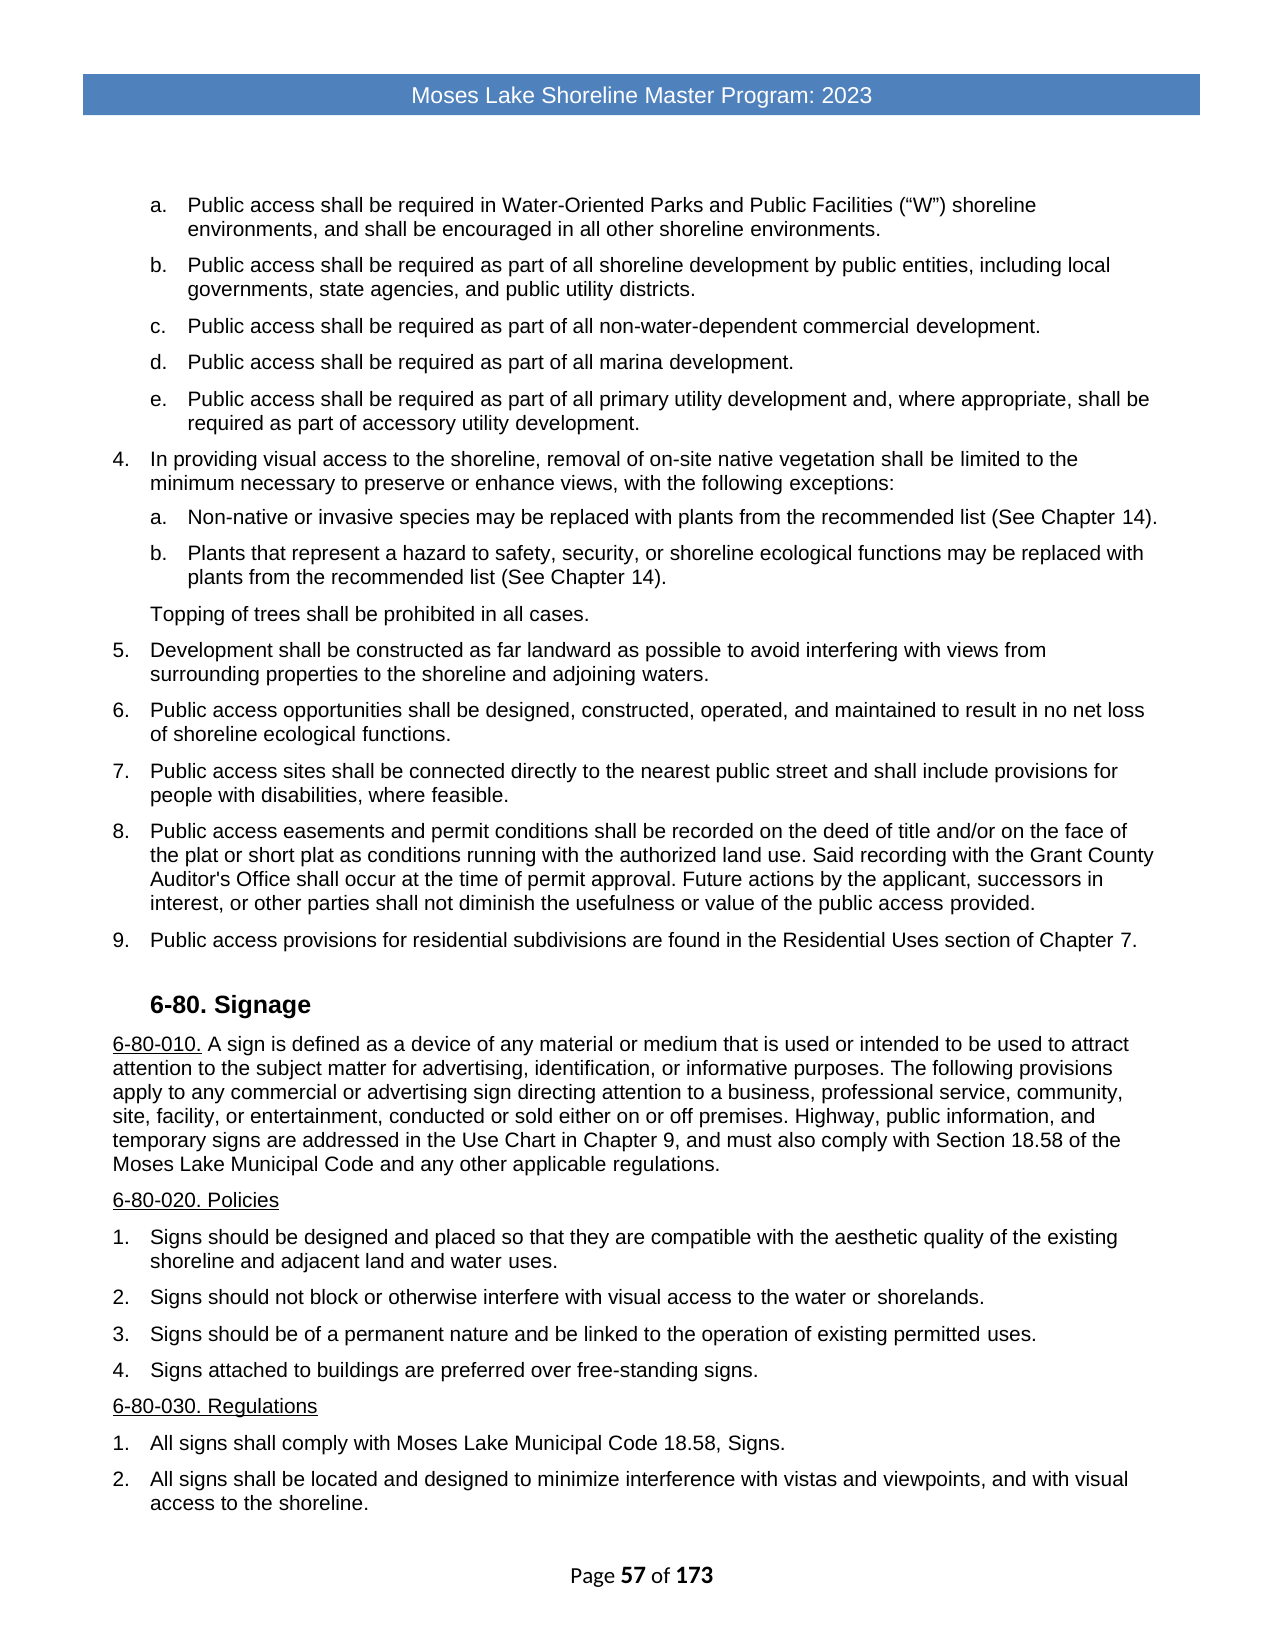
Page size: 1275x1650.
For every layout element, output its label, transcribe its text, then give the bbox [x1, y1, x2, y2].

list Public access shall be required in Water-Oriented Parks and Public Facilities (“W”) shoreline environments, and shall be encouraged in all other shoreline environments. [150, 192, 1162, 240]
list Public access shall be required as part of all marina development. [150, 350, 1200, 374]
subtitle 6-80. Signage [150, 990, 1200, 1019]
list In providing visual access to the shoreline, removal of on-site native vegetation shall be limited to the minimum necessary to preserve or enhance views, with the following exceptions: [112, 447, 1163, 495]
list Public access opportunities shall be designed, constructed, operated, and maintained to result in no net loss of shoreline ecological functions. [112, 698, 1162, 746]
list Public access shall be required as part of all non-water-dependent commercial development. [150, 313, 1200, 337]
text Topping of trees shall be prohibited in all cases. [150, 602, 1200, 626]
list Signs should be designed and placed so that they are compatible with the aesthetic quality of the existing shoreline and adjacent land and water uses. [112, 1224, 1162, 1272]
list All signs shall be located and designed to minimize interference with vistas and viewpoints, and with visual access to the shoreline. [112, 1467, 1162, 1515]
list Development shall be constructed as far landward as possible to avoid interfering with views from surrounding properties to the shoreline and adjoining waters. [112, 638, 1162, 686]
list Public access shall be required as part of all shoreline development by public entities, including local governments, state agencies, and public utility districts. [150, 253, 1163, 301]
list Signs should not block or otherwise interfere with visual access to the water or shorelands. [112, 1285, 1200, 1309]
list Signs should be of a permanent nature and be linked to the operation of existing permitted uses. [112, 1322, 1200, 1346]
text 6-80-020. Policies [112, 1188, 1200, 1212]
text 6-80-010. A sign is defined as a device of any material or medium that is used or intended to be used to attract attention to the subject matter for advertising, identification, or informative purposes. The following provisions apply to any commercial or advertising sign directing attention to a business, professional service, community, site, facility, or entertainment, conducted or sold either on or off premises. Highway, public information, and temporary signs are addressed in the Use Chart in Chapter 9, and must also comply with Section 18.58 of the Moses Lake Municipal Code and any other applicable regulations. [112, 1032, 1163, 1176]
list Public access provisions for residential subdivisions are found in the Residential Uses section of Chapter 7. [112, 928, 1200, 952]
list Public access sites shall be connected directly to the nearest public street and shall include provisions for people with disabilities, where feasible. [112, 759, 1162, 807]
list Signs attached to buildings are preferred over free-standing signs. 6-80-030. Regulations [112, 1358, 759, 1418]
list Public access easements and permit conditions shall be recorded on the deed of title and/or on the face of the plat or short plat as conditions running with the authorized land use. Said recording with the Grant County Auditor's Office shall occur at the time of permit approval. Future actions by the applicant, successors in interest, or other parties shall not diminish the usefulness or value of the public access provided. [112, 819, 1162, 915]
list Public access shall be required as part of all primary utility development and, where appropriate, shall be required as part of accessory utility development. [150, 386, 1161, 434]
list Non-native or invasive species may be replaced with plants from the recommended list (See Chapter 14). [150, 504, 1200, 528]
list All signs shall comply with Moses Lake Municipal Code 18.58, Signs. [112, 1430, 1200, 1454]
list Plants that represent a hazard to safety, security, or shoreline ecological functions may be replaced with plants from the recommended list (See Chapter 14). [150, 541, 1162, 589]
